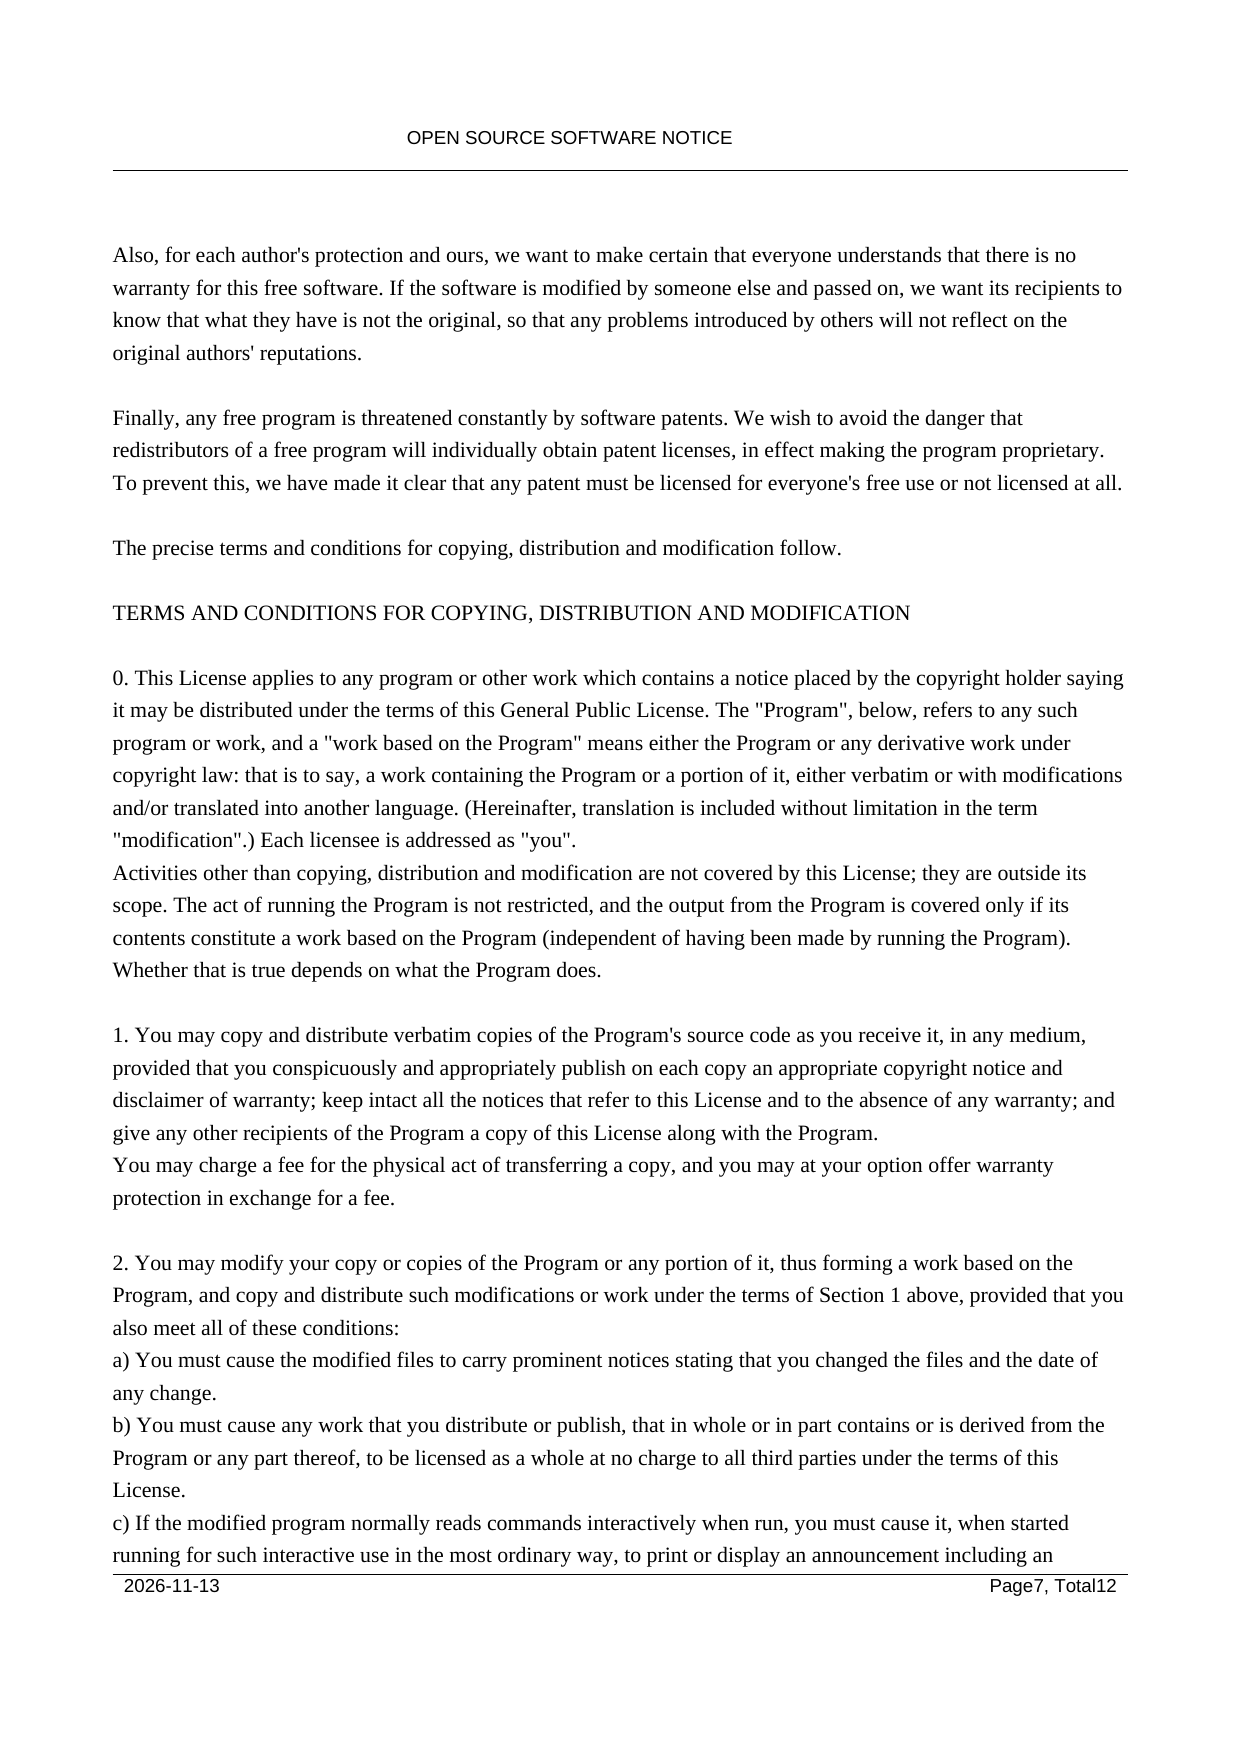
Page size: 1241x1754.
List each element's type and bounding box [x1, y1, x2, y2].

text [112, 206, 1128, 1571]
